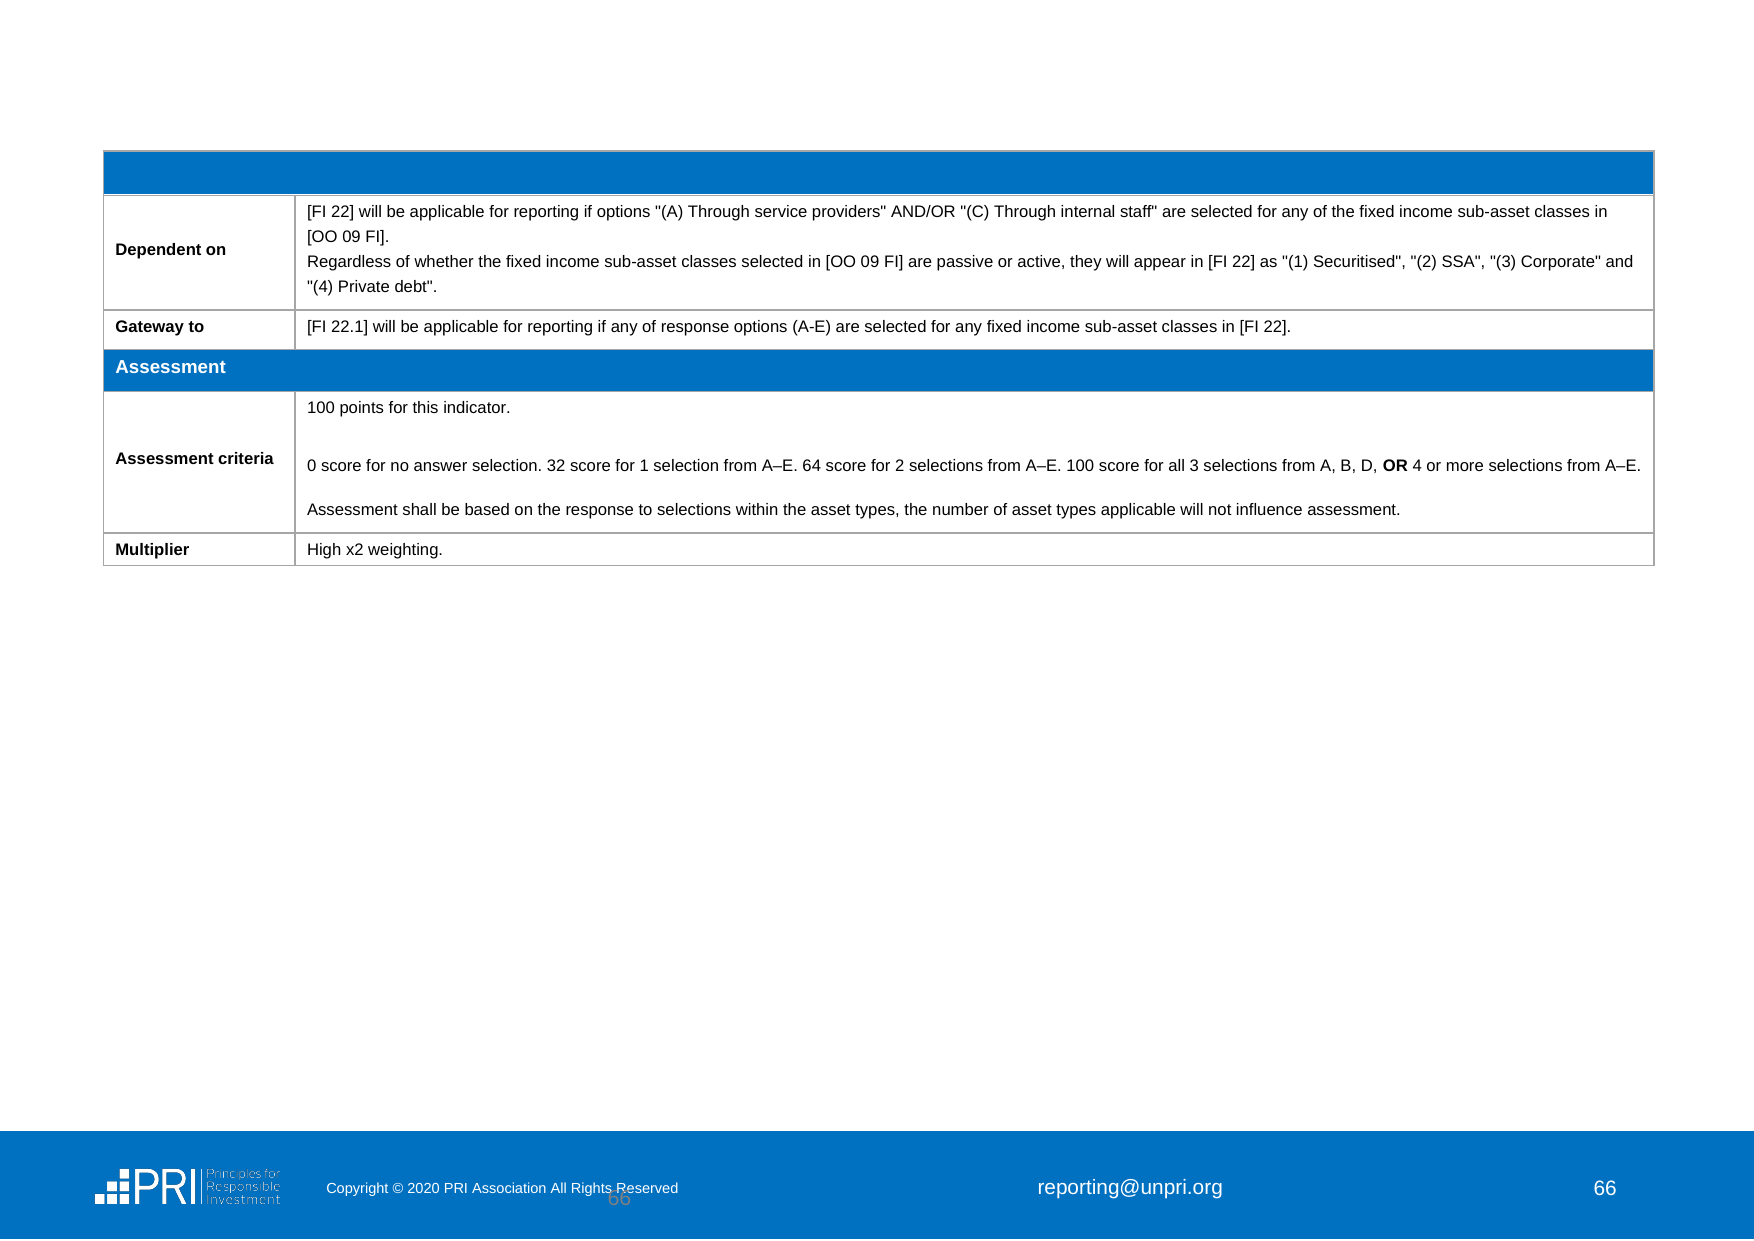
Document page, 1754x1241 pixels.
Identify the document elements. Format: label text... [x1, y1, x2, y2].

table_cell 100 points for this indicator. 0 score for no answer selection. 32 score for 1 selection from A–E. 64 score for 2 selections from A–E. 100 score for all 3 selections from A, B, D, OR 4 or more selections from A–E. Assessment shall be based on the response to selections within the asset types, the number of asset types applicable will not influence assessment. [296, 392, 1653, 532]
picture [92, 1166, 282, 1207]
table_cell Gateway to [104, 311, 294, 348]
table_cell Dependent on [104, 196, 294, 309]
table_cell [FI 22] will be applicable for reporting if options "(A) Through service providers" AND/OR "(C) Through internal staff" are selected for any of the fixed income sub-asset classes in [OO 09 FI]. Regardless of whether the fixed income sub-asset classes selected in [OO 09 FI] are passive or active, they will appear in [FI 22] as "(1) Securitised", "(2) SSA", "(3) Corporate" and "(4) Private debt". [296, 196, 1653, 309]
table_cell Multiplier [104, 534, 294, 564]
table_cell High x2 weighting. [296, 534, 1653, 564]
table_cell Assessment criteria [104, 392, 294, 532]
table_cell [FI 22.1] will be applicable for reporting if any of response options (A-E) are selected for any fixed income sub-asset classes in [FI 22]. [296, 311, 1653, 348]
table_cell Assessment [104, 350, 1653, 391]
table_cell Logic [104, 152, 1653, 194]
